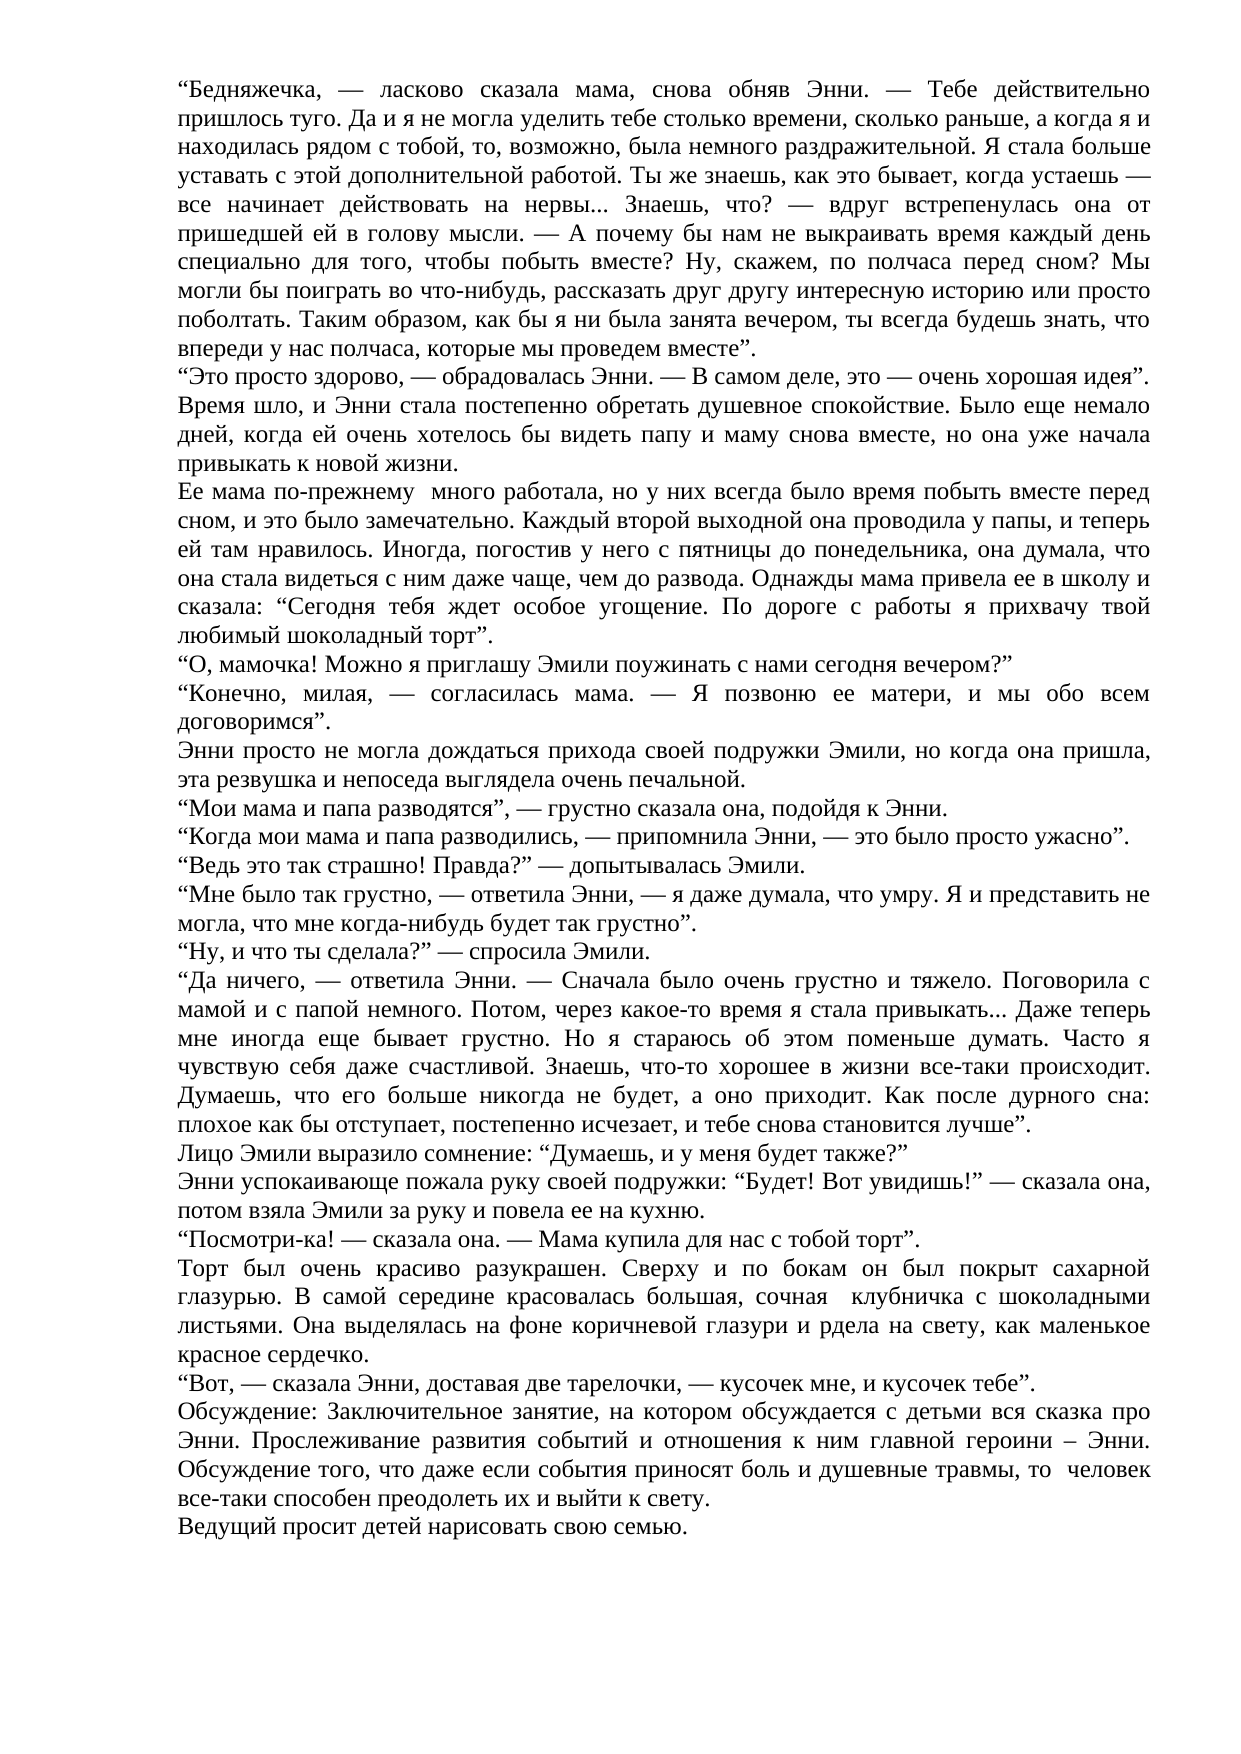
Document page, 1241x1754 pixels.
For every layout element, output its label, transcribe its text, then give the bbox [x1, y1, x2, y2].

text Ее мама по-прежнему много работала, но у них всегда было время побыть вместе перед сном, и это было замечательно. Каждый второй выходной она проводила у папы, и теперь ей там нравилось. Иногда, погостив у него с пятницы до понедельника, она думала, что она стала видеться с ним даже чаще, чем до развода. Однажды мама привела ее в школу и сказала: “Сегодня тебя ждет особое угощение. По дороге с работы я прихвачу твой любимый шоколадный торт”. [177, 476, 1152, 649]
text “Конечно, милая, — согласилась мама. — Я позвоню ее матери, и мы обо всем договоримся”. [177, 678, 1152, 735]
text “Мои мама и папа разводятся”, — грустно сказала она, подойдя к Энни. [177, 793, 1152, 821]
text “Когда мои мама и папа разводились, — припомнила Энни, — это было просто ужасно”. [177, 821, 1152, 850]
text “Бедняжечка, — ласково сказала мама, снова обняв Энни. — Тебе действительно пришлось туго. Да и я не могла уделить тебе столько времени, сколько раньше, а когда я и находилась рядом с тобой, то, возможно, была немного раздражительной. Я стала больше уставать с этой дополнительной работой. Ты же знаешь, как это бывает, когда устаешь — все начинает действовать на нервы... Знаешь, что? — вдруг встрепенулась она от пришедшей ей в голову мысли. — А почему бы нам не выкраивать время каждый день специально для того, чтобы побыть вместе? Ну, скажем, по полчаса перед сном? Мы могли бы поиграть во что-нибудь, рассказать друг другу интересную историю или просто поболтать. Таким образом, как бы я ни была занята вечером, ты всегда будешь знать, что впереди у нас полчаса, которые мы проведем вместе”. [177, 74, 1152, 361]
text Ведущий просит детей нарисовать свою семью. [177, 1511, 1152, 1540]
text “Мне было так грустно, — ответила Энни, — я даже думала, что умру. Я и представить не могла, что мне когда-нибудь будет так грустно”. [177, 879, 1152, 936]
text Обсуждение: Заключительное занятие, на котором обсуждается с детьми вся сказка про Энни. Прослеживание развития событий и отношения к ним главной героини – Энни. Обсуждение того, что даже если события приносят боль и душевные травмы, то человек все-таки способен преодолеть их и выйти к свету. [177, 1396, 1152, 1511]
text Лицо Эмили выразило сомнение: “Думаешь, и у меня будет также?” [177, 1138, 1152, 1166]
text Время шло, и Энни стала постепенно обретать душевное спокойствие. Было еще немало дней, когда ей очень хотелось бы видеть папу и маму снова вместе, но она уже начала привыкать к новой жизни. [177, 390, 1152, 476]
text “О, мамочка! Можно я приглашу Эмили поужинать с нами сегодня вечером?” [177, 649, 1152, 678]
text Энни просто не могла дождаться прихода своей подружки Эмили, но когда она пришла, эта резвушка и непоседа выглядела очень печальной. [177, 735, 1152, 793]
text “Это просто здорово, — обрадовалась Энни. — В самом деле, это — очень хорошая идея”. [177, 361, 1152, 390]
text “Ведь это так страшно! Правда?” — допытывалась Эмили. [177, 850, 1152, 879]
text Энни успокаивающе пожала руку своей подружки: “Будет! Вот увидишь!” — сказала она, потом взяла Эмили за руку и повела ее на кухню. [177, 1166, 1152, 1224]
text “Посмотри-ка! — сказала она. — Мама купила для нас с тобой торт”. [177, 1224, 1152, 1253]
text “Вот, — сказала Энни, доставая две тарелочки, — кусочек мне, и кусочек тебе”. [177, 1368, 1152, 1396]
text Торт был очень красиво разукрашен. Сверху и по бокам он был покрыт сахарной глазурью. В самой середине красовалась большая, сочная клубничка с шоколадными листьями. Она выделялась на фоне коричневой глазури и рдела на свету, как маленькое красное сердечко. [177, 1253, 1152, 1368]
text “Да ничего, — ответила Энни. — Сначала было очень грустно и тяжело. Поговорила с мамой и с папой немного. Потом, через какое-то время я стала привыкать... Даже теперь мне иногда еще бывает грустно. Но я стараюсь об этом поменьше думать. Часто я чувствую себя даже счастливой. Знаешь, что-то хорошее в жизни все-таки происходит. Думаешь, что его больше никогда не будет, а оно приходит. Как после дурного сна: плохое как бы отступает, постепенно исчезает, и тебе снова становится лучше”. [177, 965, 1152, 1138]
text “Ну, и что ты сделала?” — спросила Эмили. [177, 936, 1152, 965]
